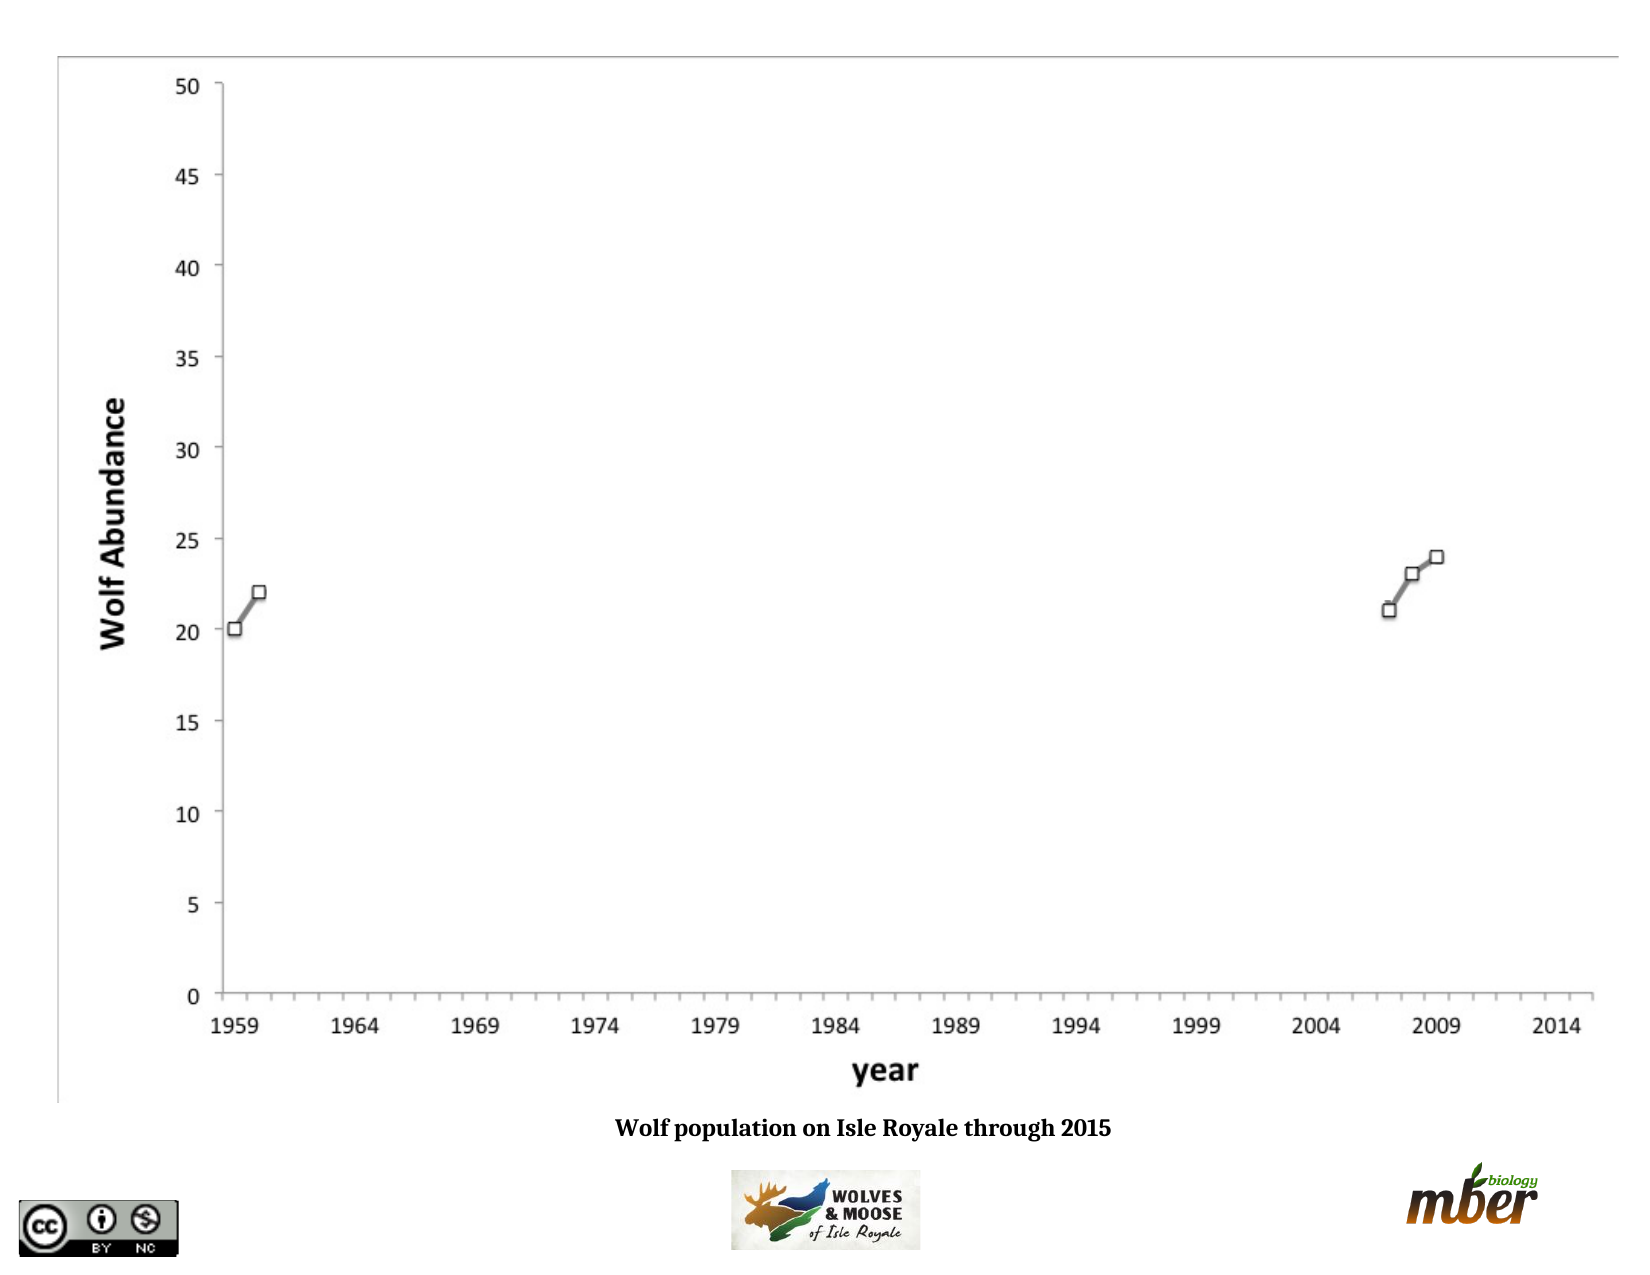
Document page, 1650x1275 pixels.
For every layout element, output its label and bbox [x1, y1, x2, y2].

picture [731, 1170, 921, 1250]
picture [1406, 1162, 1538, 1224]
picture [56, 56, 1619, 1101]
picture [18, 1200, 179, 1257]
